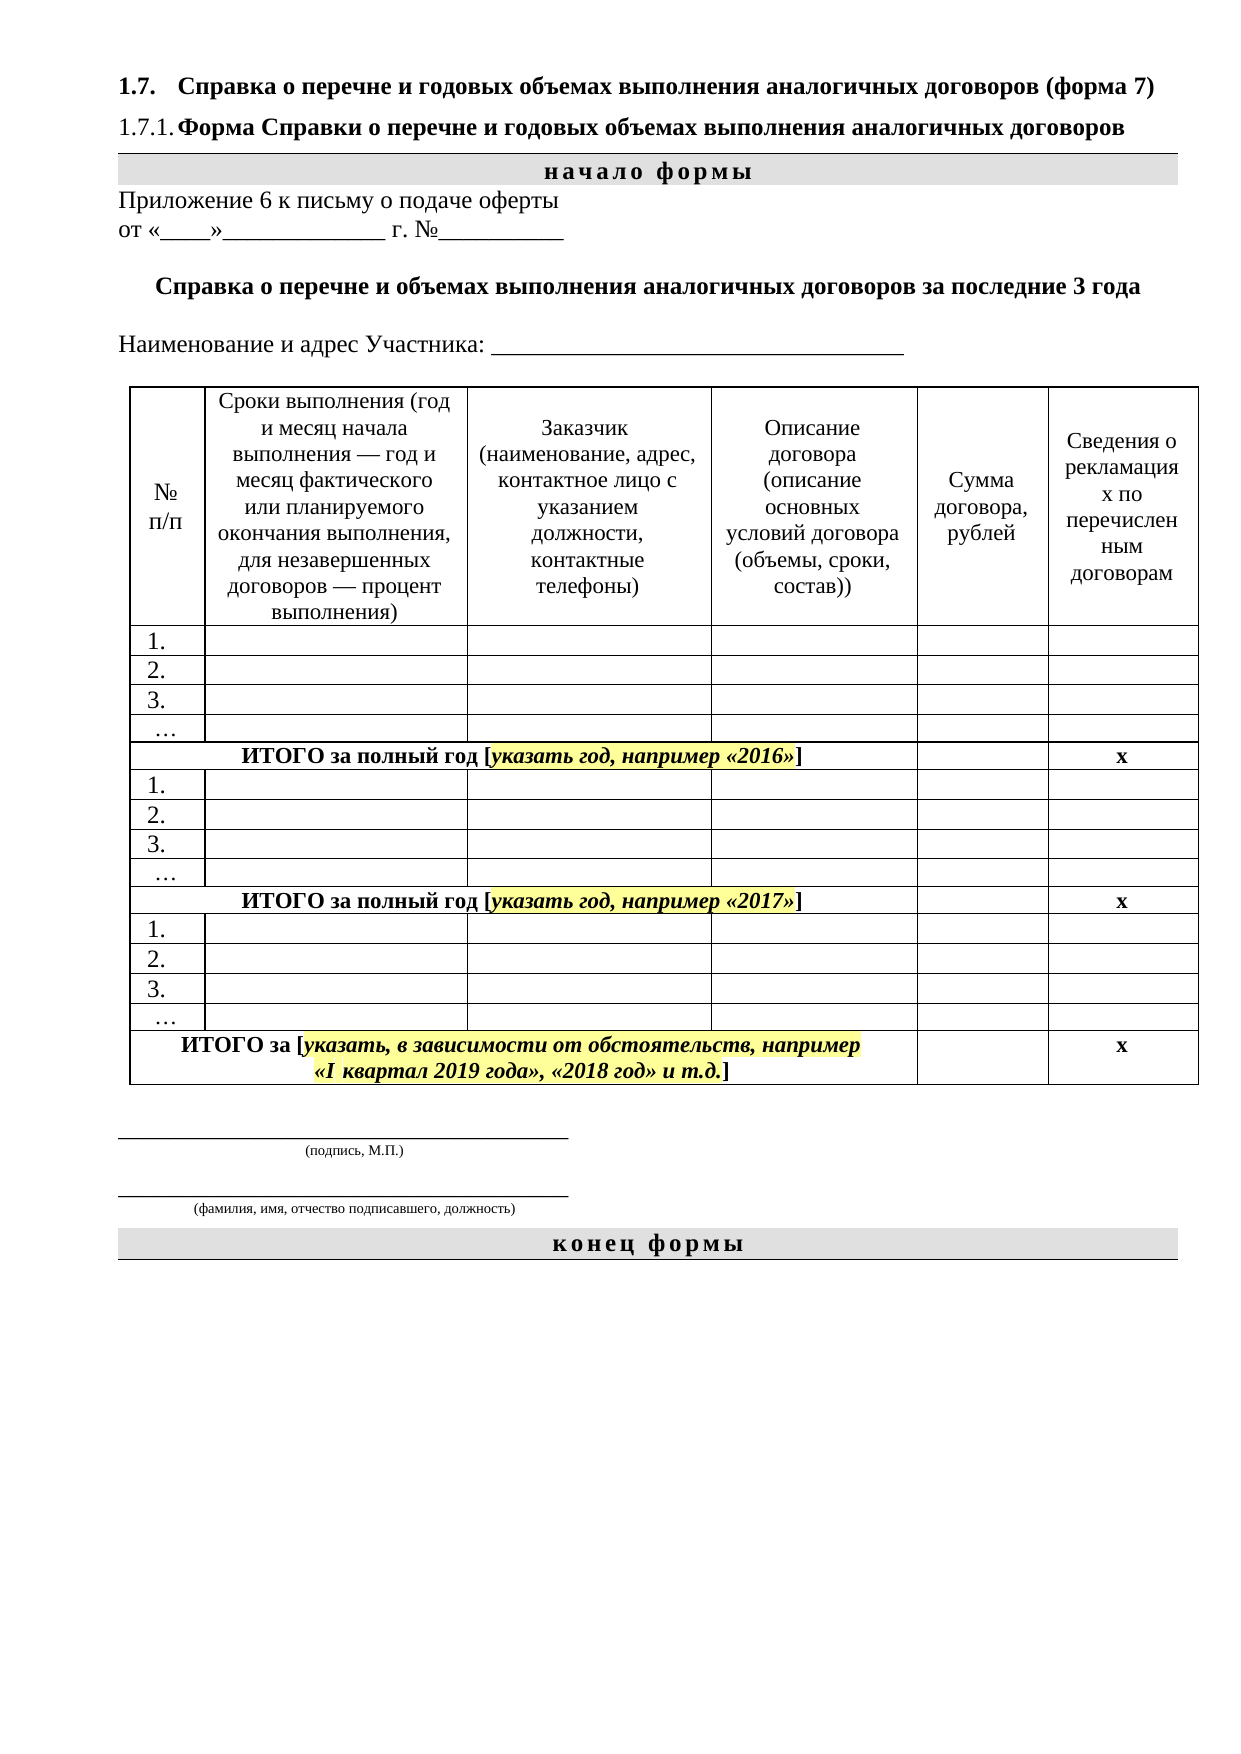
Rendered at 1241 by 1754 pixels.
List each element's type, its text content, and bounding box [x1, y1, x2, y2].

text Справка о перечне и объемах выполнения аналогичных договоров за последние 3 года [118, 271, 1178, 300]
table_cell [918, 914, 1048, 943]
table_cell [712, 830, 917, 858]
table_cell [206, 1004, 467, 1030]
table_cell [918, 1004, 1048, 1030]
table_cell [712, 685, 917, 714]
table_cell [468, 685, 711, 714]
table_cell [468, 715, 711, 741]
table_header Описание договора (описание основных условий договора (объемы, сроки, состав)) [712, 388, 917, 625]
table_header Сведения о рекламациях по перечисленным договорам [1049, 388, 1198, 625]
table_cell … [131, 715, 204, 741]
table_cell [131, 656, 204, 684]
table_cell [918, 887, 1048, 913]
table_cell [1049, 914, 1198, 943]
table_cell [1049, 656, 1198, 684]
table_cell [1049, 626, 1198, 654]
table_cell [918, 685, 1048, 714]
table_cell [712, 914, 917, 943]
table_cell [468, 1004, 711, 1030]
table_cell [206, 830, 467, 858]
table_cell [468, 770, 711, 799]
table_cell [468, 656, 711, 684]
table_cell [206, 656, 467, 684]
table_cell [468, 974, 711, 1002]
table_cell [206, 800, 467, 828]
table_cell [918, 715, 1048, 741]
table_cell [918, 1031, 1048, 1083]
text Наименование и адрес Участника: _________________________________ [118, 329, 1178, 358]
subtitle Форма Справки о перечне и годовых объемах выполнения аналогичных договоров [118, 112, 1178, 141]
text ____________________________________ [118, 1113, 591, 1142]
table_cell [468, 800, 711, 828]
table_cell [918, 859, 1048, 886]
table_cell [918, 656, 1048, 684]
table_header Сроки выполнения (год и месяц начала выполнения — год и месяц фактического или планируемого окончания выполнения, для незавершенных договоров — процент выполнения) [206, 388, 467, 625]
table_cell [918, 770, 1048, 799]
table_cell [1049, 1004, 1198, 1030]
table_cell [131, 914, 204, 943]
table_cell х [1049, 743, 1198, 769]
table_cell [712, 715, 917, 741]
table_cell [468, 830, 711, 858]
table_cell [131, 800, 204, 828]
table_cell [206, 859, 467, 886]
table_cell ИТОГО за полный год [указать год, например «2016»] [795, 743, 917, 769]
table_cell [131, 770, 204, 799]
table_header Заказчик (наименование, адрес, контактное лицо с указанием должности, контактные телефоны) [468, 388, 711, 625]
table_cell ИТОГО за полный год [указать год, например «2017»] [795, 887, 917, 913]
table_cell [1049, 974, 1198, 1002]
table_cell [918, 800, 1048, 828]
table_cell [206, 770, 467, 799]
table_cell [468, 859, 711, 886]
table_cell [468, 914, 711, 943]
text (фамилия, имя, отчество подписавшего, должность) [118, 1199, 591, 1228]
table_cell [712, 800, 917, 828]
table_cell [131, 626, 204, 654]
table_cell [206, 715, 467, 741]
table_cell ИТОГО за [указать, в зависимости от обстоятельств, например «I квартал 2019 года», «2018 год» и т.д.] [131, 1031, 314, 1083]
table_cell [918, 626, 1048, 654]
table_cell [131, 974, 204, 1002]
table_cell [1049, 715, 1198, 741]
table_cell [206, 944, 467, 973]
table_cell [206, 626, 467, 654]
table_cell [206, 974, 467, 1002]
table_header № п/п [131, 388, 204, 625]
text начало формы [118, 154, 1178, 185]
text (подпись, М.П.) [118, 1142, 591, 1171]
table_cell [1049, 770, 1198, 799]
table_cell [712, 859, 917, 886]
table_cell [1049, 944, 1198, 973]
table_cell ИТОГО за полный год [указать год, например «2017»] [131, 887, 491, 913]
table_cell х [1049, 887, 1198, 913]
table_cell [712, 770, 917, 799]
table_cell ИТОГО за полный год [указать год, например «2016»] [131, 743, 491, 769]
table_cell [1049, 800, 1198, 828]
table_cell [712, 974, 917, 1002]
table_cell х [1049, 1031, 1198, 1083]
table_cell [918, 944, 1048, 973]
table_cell [206, 914, 467, 943]
subtitle Справка о перечне и годовых объемах выполнения аналогичных договоров (форма 7) [118, 71, 1178, 99]
table_cell … [131, 859, 204, 886]
table_cell [131, 830, 204, 858]
table_cell [712, 656, 917, 684]
table_cell [1049, 830, 1198, 858]
text Приложение 6 к письму о подаче оферты от «____»_____________ г. №__________ [118, 185, 1178, 243]
table_cell [206, 685, 467, 714]
table_cell [712, 944, 917, 973]
table_cell ИТОГО за [указать, в зависимости от обстоятельств, например «I квартал 2019 года», «2018 год» и т.д.] [722, 1031, 917, 1083]
table_cell [1049, 859, 1198, 886]
text ____________________________________ [118, 1171, 591, 1199]
text конец формы [118, 1228, 1178, 1259]
table_cell [1049, 685, 1198, 714]
table_cell [712, 626, 917, 654]
table_cell [468, 626, 711, 654]
table_cell [918, 830, 1048, 858]
table_cell [918, 974, 1048, 1002]
table_cell [468, 944, 711, 973]
table_cell [131, 685, 204, 714]
table_header Сумма договора, рублей [918, 388, 1048, 625]
table_cell [131, 944, 204, 973]
table_cell [918, 743, 1048, 769]
table_cell … [131, 1004, 204, 1030]
table_cell [712, 1004, 917, 1030]
